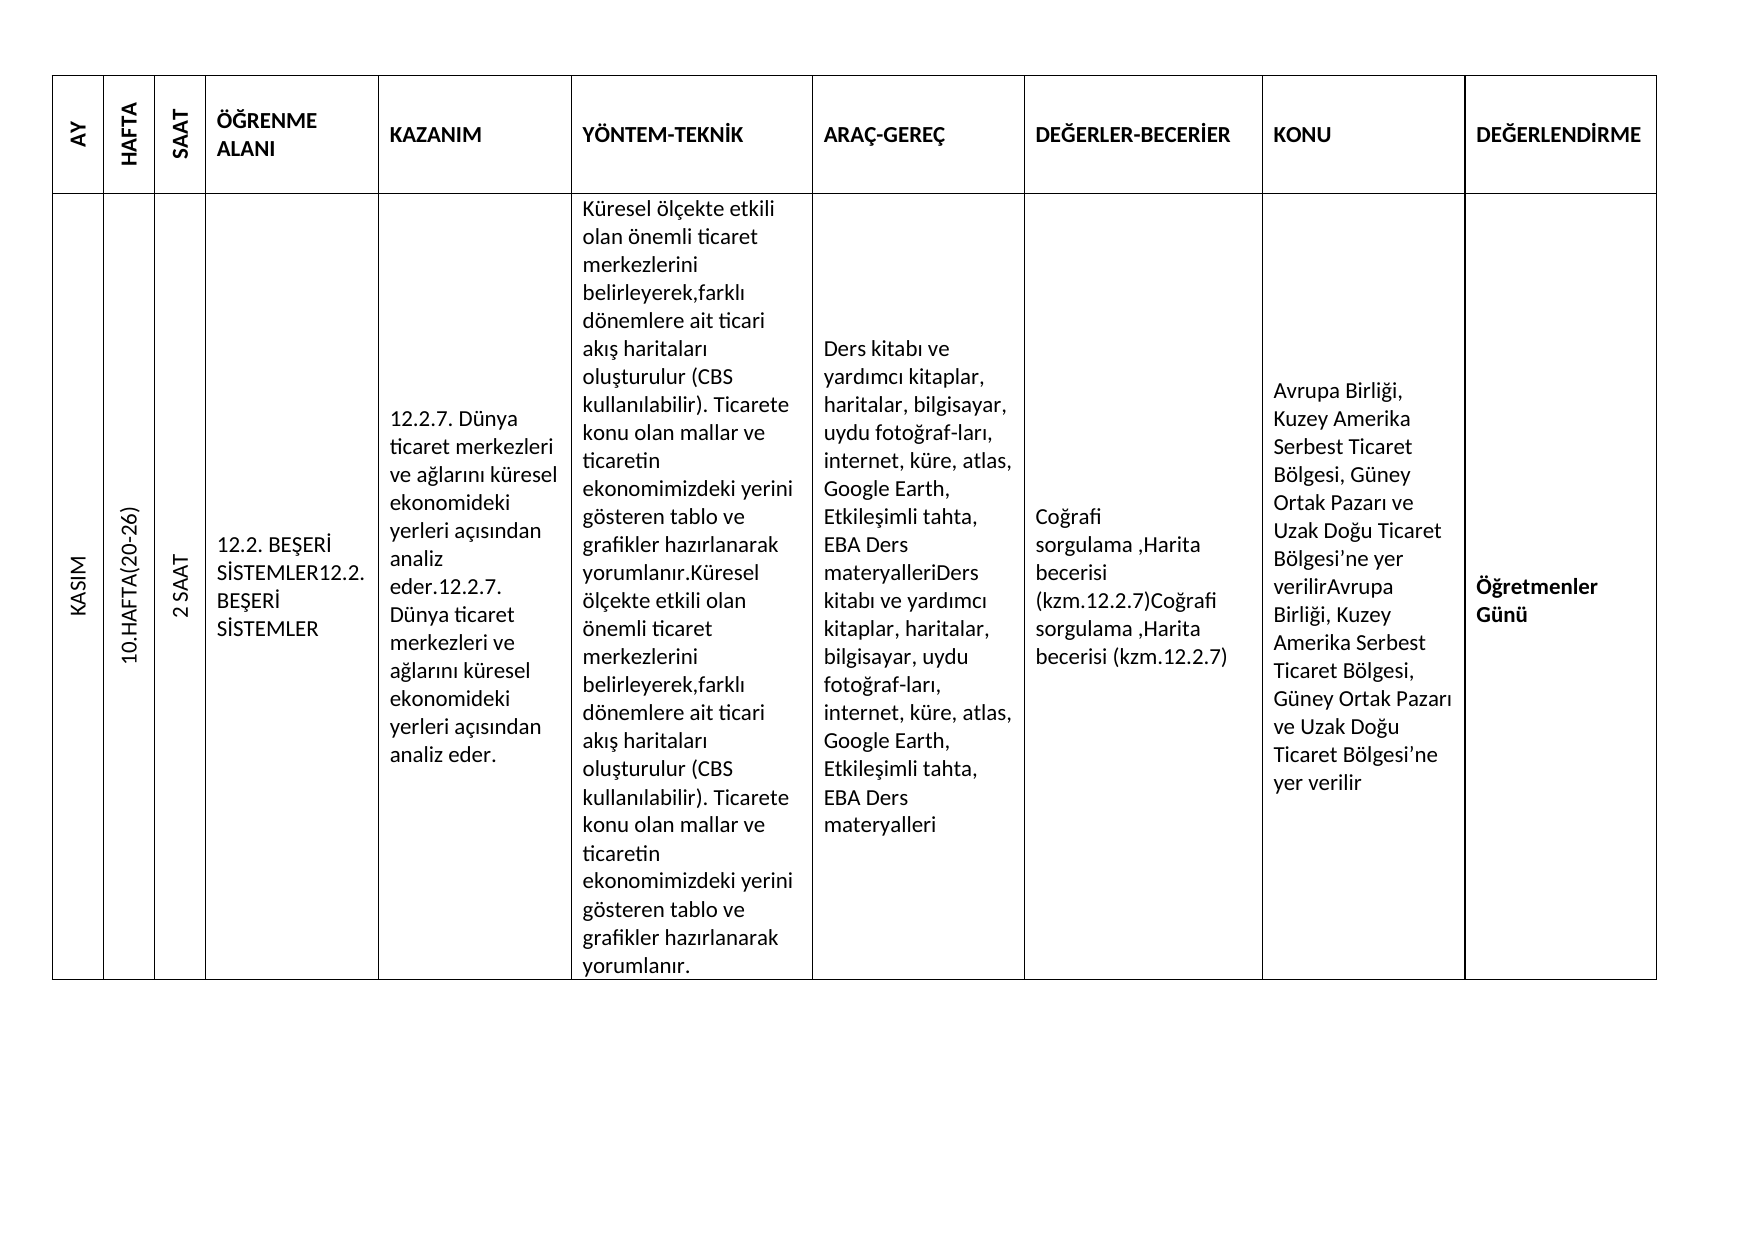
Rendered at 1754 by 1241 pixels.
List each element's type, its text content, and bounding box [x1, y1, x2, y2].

table_cell Avrupa Birliği, Kuzey Amerika Serbest Ticaret Bölgesi, Güney Ortak Pazarı ve Uzak Doğu Ticaret Bölgesi’ne yer verilirAvrupa Birliği, Kuzey Amerika Serbest Ticaret Bölgesi, Güney Ortak Pazarı ve Uzak Doğu Ticaret Bölgesi’ne yer verilir [1263, 194, 1464, 979]
table_header YÖNTEM-TEKNİK [572, 76, 812, 193]
table_cell 10.HAFTA(20-26) [104, 194, 154, 979]
table_cell 12.2. BEŞERİ SİSTEMLER12.2. BEŞERİ SİSTEMLER [206, 194, 378, 979]
table_header SAAT [155, 76, 205, 193]
table_header DEĞERLER-BECERİER [1025, 76, 1262, 193]
table_cell Ders kitabı ve yardımcı kitaplar, haritalar, bilgisayar, uydu fotoğraf-ları, internet, küre, atlas, Google Earth, Etkileşimli tahta, EBA Ders materyalleriDers kitabı ve yardımcı kitaplar, haritalar, bilgisayar, uydu fotoğraf-ları, internet, küre, atlas, Google Earth, Etkileşimli tahta, EBA Ders materyalleri [813, 194, 1024, 979]
table_header KAZANIM [379, 76, 571, 193]
table_cell Coğrafi sorgulama ,Harita becerisi (kzm.12.2.7)Coğrafi sorgulama ,Harita becerisi (kzm.12.2.7) [1025, 194, 1262, 979]
table_cell 12.2.7. Dünya ticaret merkezleri ve ağlarını küresel ekonomideki yerleri açısından analiz eder.12.2.7. Dünya ticaret merkezleri ve ağlarını küresel ekonomideki yerleri açısından analiz eder. [379, 194, 571, 979]
table_header ARAÇ-GEREÇ [813, 76, 1024, 193]
table_header HAFTA [104, 76, 154, 193]
table_header ÖĞRENME ALANI [206, 76, 378, 193]
table_cell 2 SAAT [155, 194, 205, 979]
table_header KONU [1263, 76, 1464, 193]
table_cell KASIM [53, 194, 103, 979]
table_header DEĞERLENDİRME [1466, 76, 1656, 193]
table_cell Öğretmenler Günü [1466, 194, 1656, 979]
table_header AY [53, 76, 103, 193]
table_cell Küresel ölçekte etkili olan önemli ticaret merkezlerini belirleyerek,farklı dönemlere ait ticari akış haritaları oluşturulur (CBS kullanılabilir). Ticarete konu olan mallar ve ticaretin ekonomimizdeki yerini gösteren tablo ve grafikler hazırlanarak yorumlanır.Küresel ölçekte etkili olan önemli ticaret merkezlerini belirleyerek,farklı dönemlere ait ticari akış haritaları oluşturulur (CBS kullanılabilir). Ticarete konu olan mallar ve ticaretin ekonomimizdeki yerini gösteren tablo ve grafikler hazırlanarak yorumlanır. [572, 194, 812, 979]
